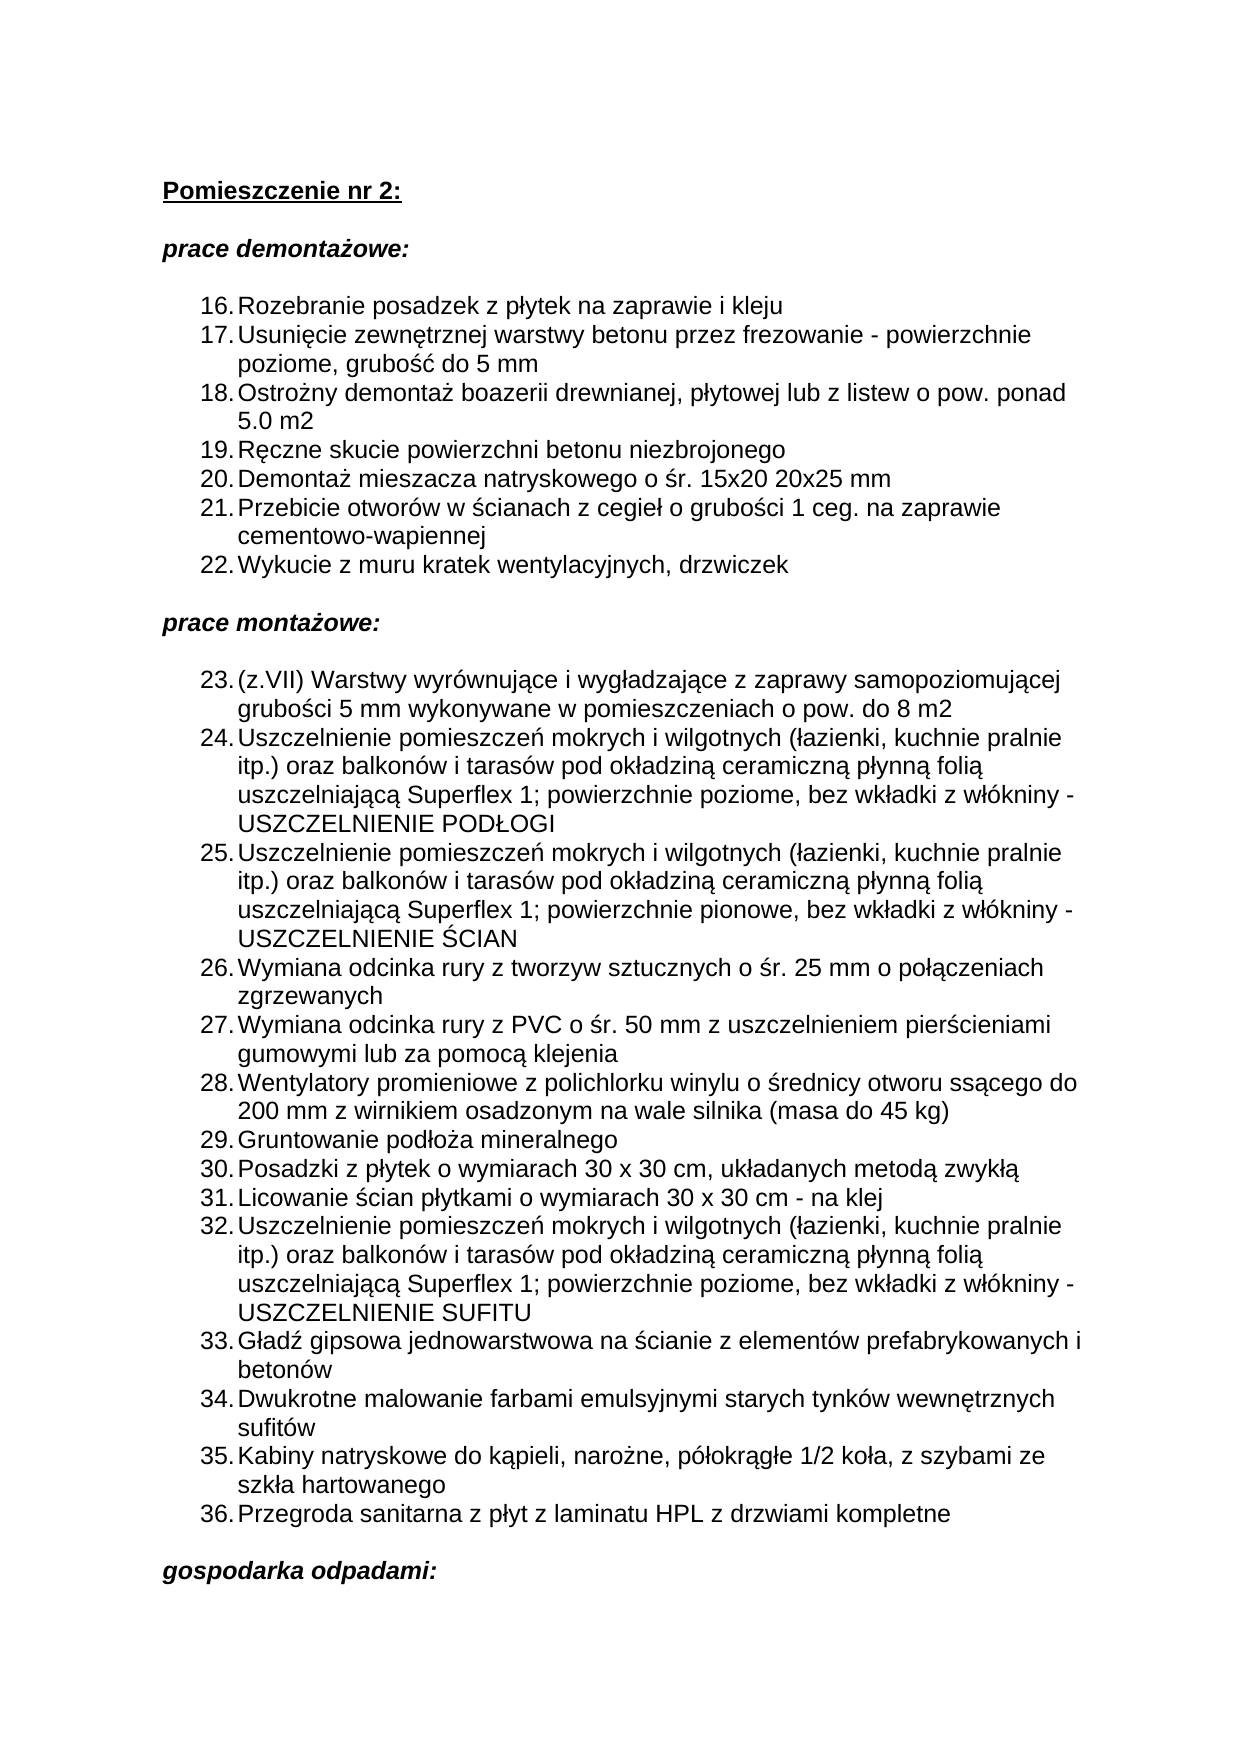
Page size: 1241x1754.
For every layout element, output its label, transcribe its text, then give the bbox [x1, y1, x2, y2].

list Wymiana odcinka rury z tworzyw sztucznych o śr. 25 mm o połączeniach zgrzewanych [200, 953, 1093, 1010]
list Kabiny natryskowe do kąpieli, narożne, półokrągłe 1/2 koła, z szybami ze szkła hartowanego [200, 1441, 1093, 1499]
list Wykucie z muru kratek wentylacyjnych, drzwiczek [200, 550, 1093, 579]
list Posadzki z płytek o wymiarach 30 x 30 cm, układanych metodą zwykłą [200, 1154, 1093, 1183]
list Uszczelnienie pomieszczeń mokrych i wilgotnych (łazienki, kuchnie pralnie itp.) oraz balkonów i tarasów pod okładziną ceramiczną płynną folią uszczelniającą Superflex 1; powierzchnie pionowe, bez wkładki z włókniny - USZCZELNIENIE ŚCIAN [200, 838, 1093, 953]
text Pomieszczenie nr 2: [162, 176, 1093, 205]
list Ręczne skucie powierzchni betonu niezbrojonego [200, 435, 1093, 464]
list Usunięcie zewnętrznej warstwy betonu przez frezowanie - powierzchnie poziome, grubość do 5 mm [200, 320, 1093, 378]
list Wymiana odcinka rury z PVC o śr. 50 mm z uszczelnieniem pierścieniami gumowymi lub za pomocą klejenia [200, 1010, 1093, 1068]
list Dwukrotne malowanie farbami emulsyjnymi starych tynków wewnętrznych sufitów [200, 1384, 1093, 1441]
list Uszczelnienie pomieszczeń mokrych i wilgotnych (łazienki, kuchnie pralnie itp.) oraz balkonów i tarasów pod okładziną ceramiczną płynną folią uszczelniającą Superflex 1; powierzchnie poziome, bez wkładki z włókniny - USZCZELNIENIE SUFITU [200, 1211, 1093, 1326]
list Licowanie ścian płytkami o wymiarach 30 x 30 cm - na klej [200, 1183, 1093, 1211]
list Gładź gipsowa jednowarstwowa na ścianie z elementów prefabrykowanych i betonów [200, 1326, 1093, 1384]
text gospodarka odpadami: [162, 1556, 1093, 1585]
list Rozebranie posadzek z płytek na zaprawie i kleju [200, 291, 1093, 320]
list Wentylatory promieniowe z polichlorku winylu o średnicy otworu ssącego do 200 mm z wirnikiem osadzonym na wale silnika (masa do 45 kg) [200, 1068, 1093, 1125]
list Przegroda sanitarna z płyt z laminatu HPL z drzwiami kompletne [200, 1499, 1093, 1528]
text prace demontażowe: [162, 234, 1093, 263]
list Gruntowanie podłoża mineralnego [200, 1125, 1093, 1154]
list (z.VII) Warstwy wyrównujące i wygładzające z zaprawy samopoziomującej grubości 5 mm wykonywane w pomieszczeniach o pow. do 8 m2 [200, 665, 1093, 723]
text prace montażowe: [162, 608, 1093, 636]
list Demontaż mieszacza natryskowego o śr. 15x20 20x25 mm [200, 464, 1093, 493]
list Przebicie otworów w ścianach z cegieł o grubości 1 ceg. na zaprawie cementowo-wapiennej [200, 493, 1093, 550]
list Ostrożny demontaż boazerii drewnianej, płytowej lub z listew o pow. ponad 5.0 m2 [200, 378, 1093, 435]
list Uszczelnienie pomieszczeń mokrych i wilgotnych (łazienki, kuchnie pralnie itp.) oraz balkonów i tarasów pod okładziną ceramiczną płynną folią uszczelniającą Superflex 1; powierzchnie poziome, bez wkładki z włókniny - USZCZELNIENIE PODŁOGI [200, 723, 1093, 838]
